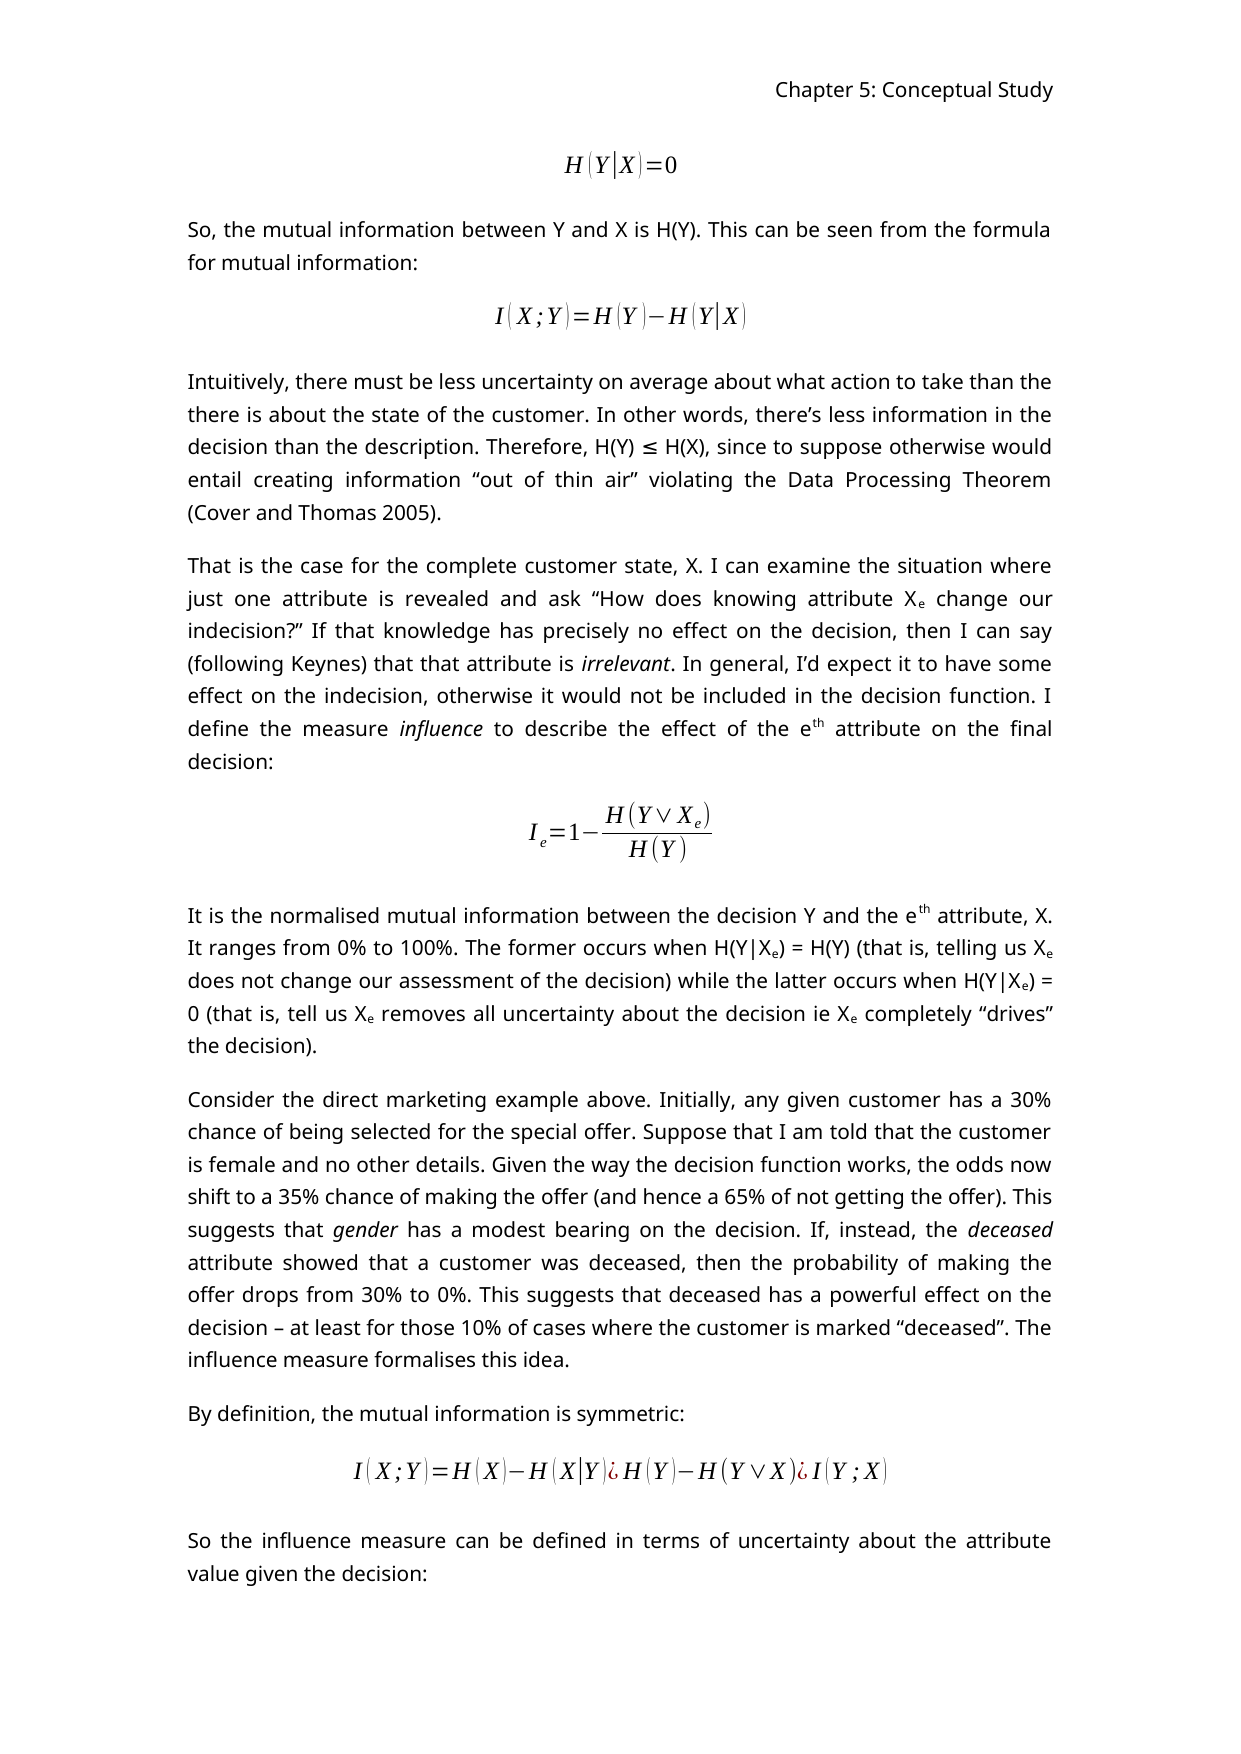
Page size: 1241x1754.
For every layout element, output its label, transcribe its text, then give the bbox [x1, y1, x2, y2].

text Intuitively, there must be less uncertainty on average about what action to take than the there is about the state of the customer. In other words, there’s less information in the decision than the description. Therefore, H(Y) ≤ H(X), since to suppose otherwise would entail creating information “out of thin air” violating the Data Processing Theorem (Cover and Thomas 2005). [187, 367, 1053, 526]
text That is the case for the complete customer state, X. I can examine the situation where just one attribute is revealed and ask “How does knowing attribute Xe change our indecision?” If that knowledge has precisely no effect on the decision, then I can say (following Keynes) that that attribute is irrelevant. In general, I’d expect it to have some effect on the indecision, otherwise it would not be included in the decision function. I define the measure influence to describe the effect of the eth attribute on the final decision: [187, 551, 1053, 775]
text Consider the direct marketing example above. Initially, any given customer has a 30% chance of being selected for the special offer. Suppose that I am told that the customer is female and no other details. Given the way the decision function works, the odds now shift to a 35% chance of making the offer (and hence a 65% of not getting the offer). This suggests that gender has a modest bearing on the decision. If, instead, the deceased attribute showed that a customer was deceased, then the probability of making the offer drops from 30% to 0%. This suggests that deceased has a powerful effect on the decision – at least for those 10% of cases where the customer is marked “deceased”. The influence measure formalises this idea. [187, 1085, 1053, 1374]
text It is the normalised mutual information between the decision Y and the eth attribute, X. It ranges from 0% to 100%. The former occurs when H(Y|Xe) = H(Y) (that is, telling us Xe does not change our assessment of the decision) while the latter occurs when H(Y|Xe) = 0 (that is, tell us Xe removes all uncertainty about the decision ie Xe completely “drives” the decision). [187, 901, 1053, 1060]
text So the influence measure can be defined in terms of uncertainty about the attribute value given the decision: [187, 1526, 1053, 1587]
text By definition, the mutual information is symmetric: [187, 1399, 1053, 1427]
text So, the mutual information between Y and X is H(Y). This can be seen from the formula for mutual information: [187, 216, 1053, 277]
